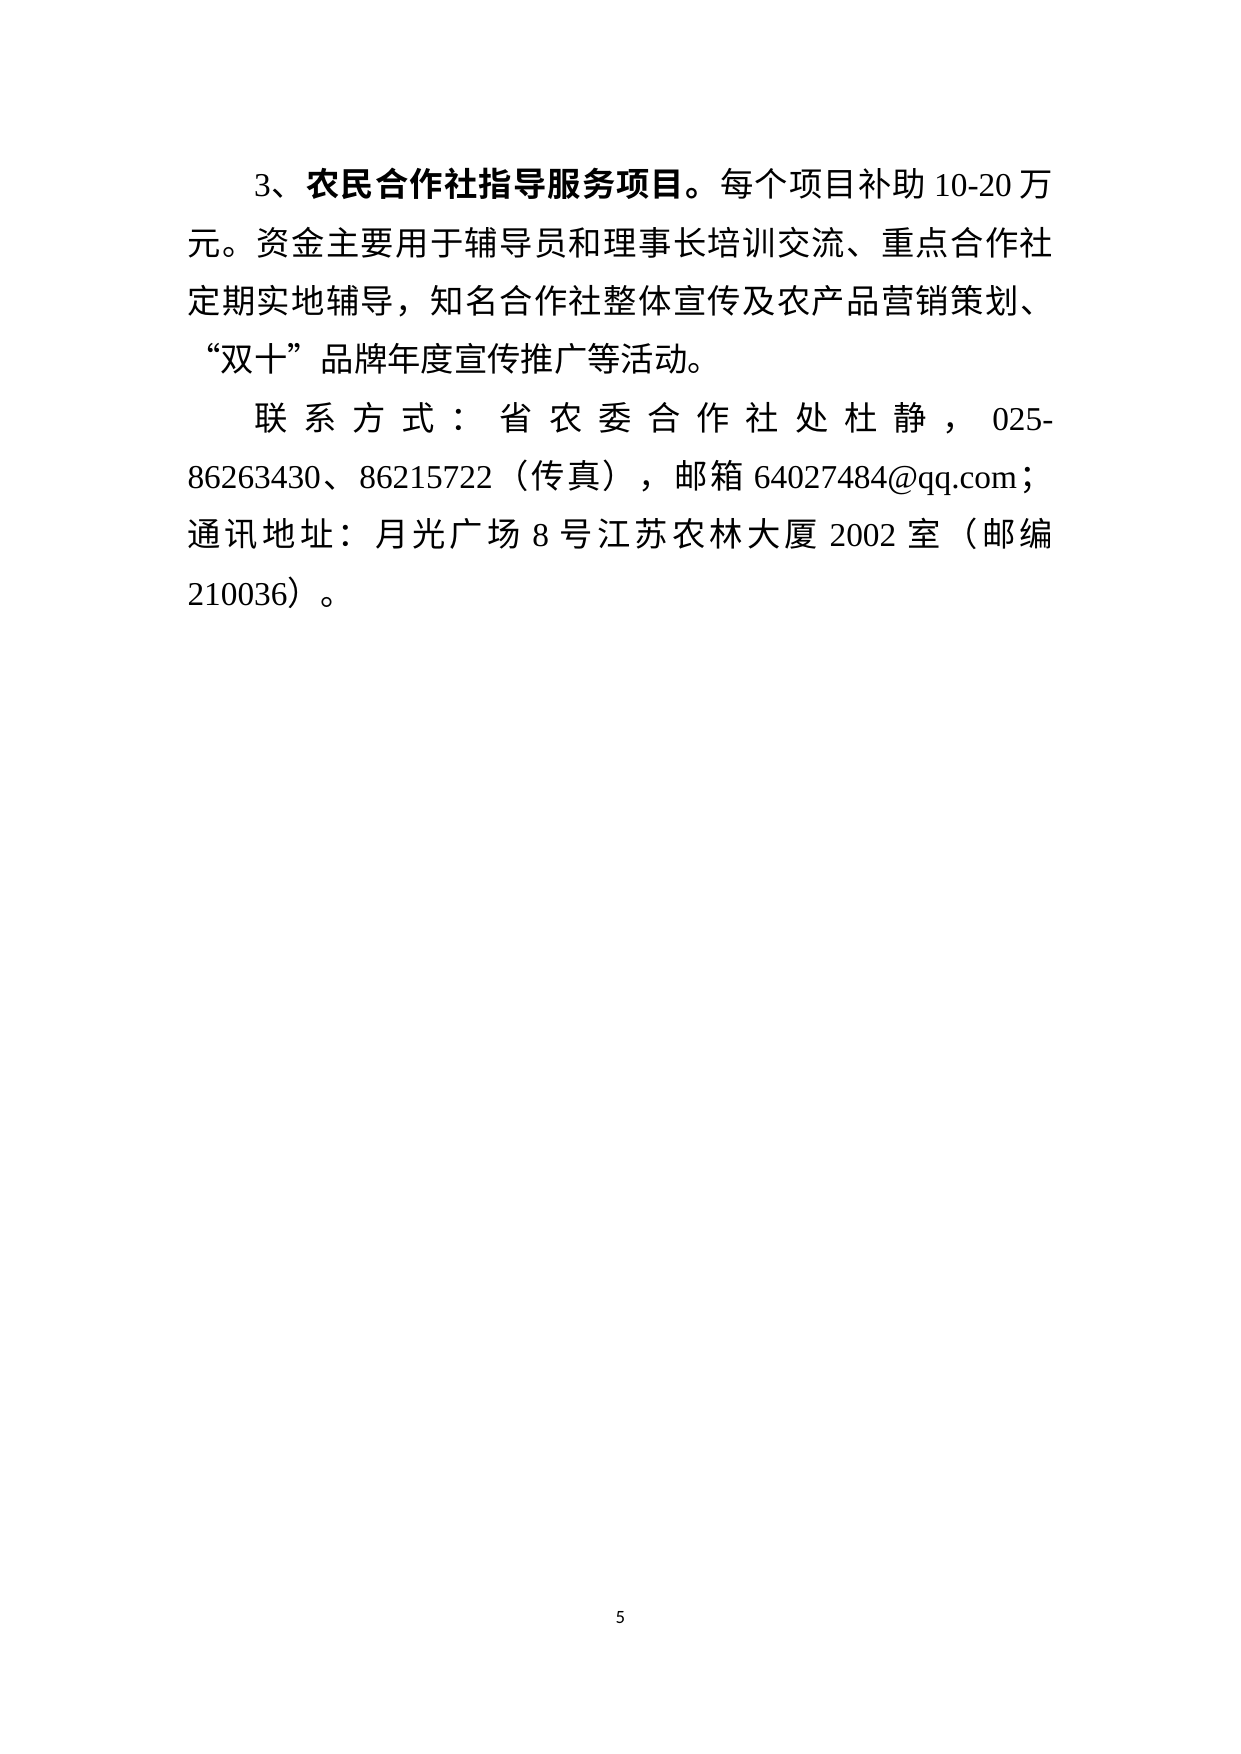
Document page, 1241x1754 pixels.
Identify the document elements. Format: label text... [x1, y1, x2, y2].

text 联系方式：省农委合作社处杜静，025-86263430、86215722（传真），邮箱64027484@qq.com；通讯地址：月光广场8号江苏农林大厦2002室（邮编210036）。 [187, 383, 1053, 617]
text 3、农民合作社指导服务项目。每个项目补助10-20万元。资金主要用于辅导员和理事长培训交流、重点合作社定期实地辅导，知名合作社整体宣传及农产品营销策划、“双十”品牌年度宣传推广等活动。 [187, 150, 1053, 383]
